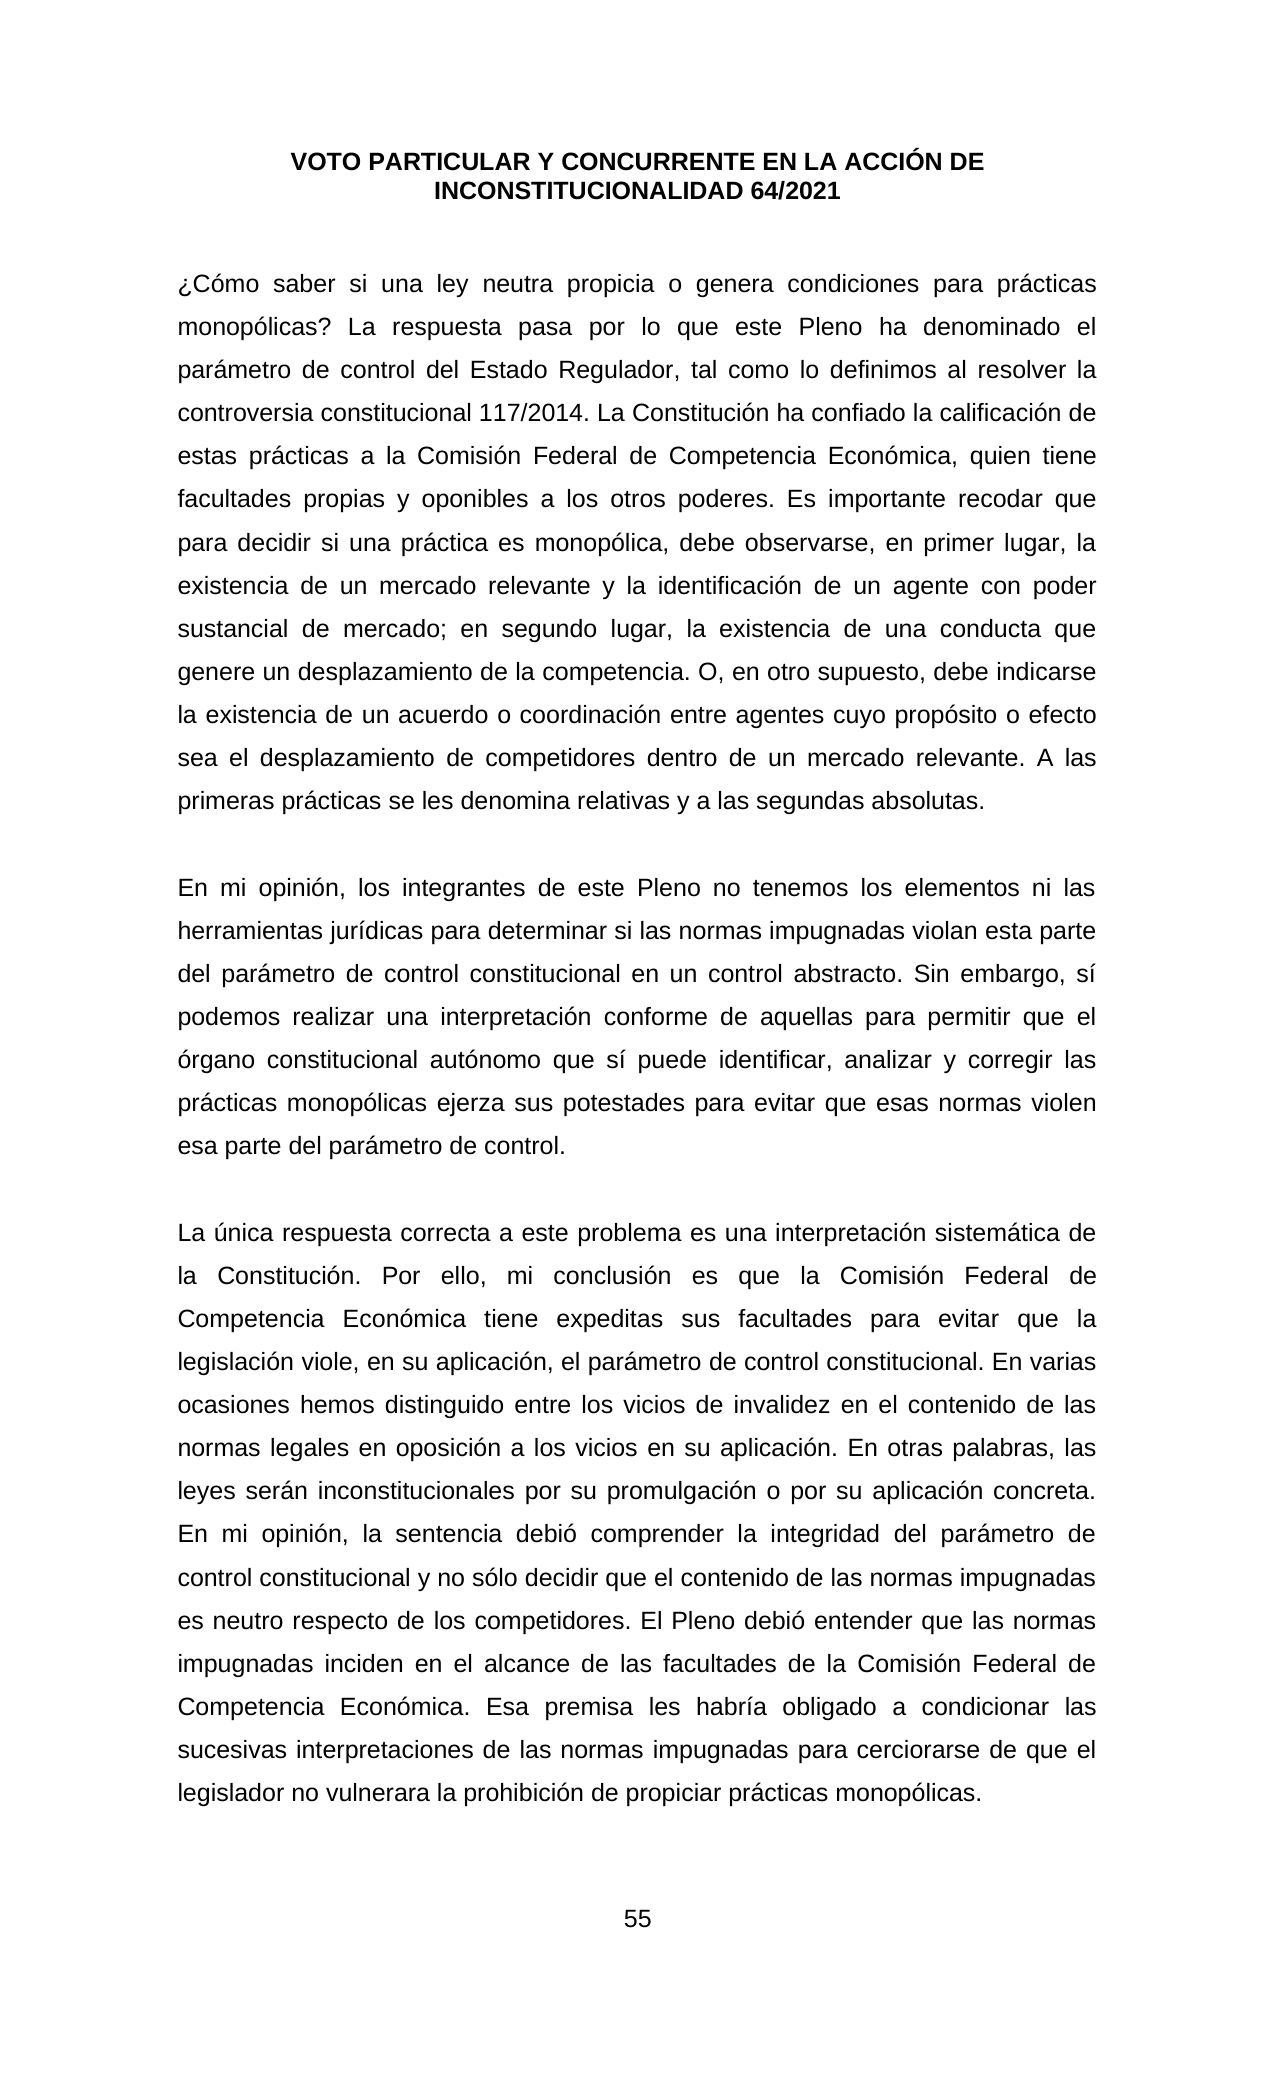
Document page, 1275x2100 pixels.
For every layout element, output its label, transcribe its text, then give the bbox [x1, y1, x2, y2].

text ¿Cómo saber si una ley neutra propicia o genera condiciones para prácticas monopólicas? La respuesta pasa por lo que este Pleno ha denominado el parámetro de control del Estado Regulador, tal como lo definimos al resolver la controversia constitucional 117/2014. La Constitución ha confiado la calificación de estas prácticas a la Comisión Federal de Competencia Económica, quien tiene facultades propias y oponibles a los otros poderes. Es importante recodar que para decidir si una práctica es monopólica, debe observarse, en primer lugar, la existencia de un mercado relevante y la identificación de un agente con poder sustancial de mercado; en segundo lugar, la existencia de una conducta que genere un desplazamiento de la competencia. O, en otro supuesto, debe indicarse la existencia de un acuerdo o coordinación entre agentes cuyo propósito o efecto sea el desplazamiento de competidores dentro de un mercado relevante. A las primeras prácticas se les denomina relativas y a las segundas absolutas. [177, 269, 1098, 815]
text La única respuesta correcta a este problema es una interpretación sistemática de la Constitución. Por ello, mi conclusión es que la Comisión Federal de Competencia Económica tiene expeditas sus facultades para evitar que la legislación viole, en su aplicación, el parámetro de control constitucional. En varias ocasiones hemos distinguido entre los vicios de invalidez en el contenido de las normas legales en oposición a los vicios en su aplicación. En otras palabras, las leyes serán inconstitucionales por su promulgación o por su aplicación concreta. En mi opinión, la sentencia debió comprender la integridad del parámetro de control constitucional y no sólo decidir que el contenido de las normas impugnadas es neutro respecto de los competidores. El Pleno debió entender que las normas impugnadas inciden en el alcance de las facultades de la Comisión Federal de Competencia Económica. Esa premisa les habría obligado a condicionar las sucesivas interpretaciones de las normas impugnadas para cerciorarse de que el legislador no vulnerara la prohibición de propiciar prácticas monopólicas. [177, 1217, 1098, 1807]
text En mi opinión, los integrantes de este Pleno no tenemos los elementos ni las herramientas jurídicas para determinar si las normas impugnadas violan esta parte del parámetro de control constitucional en un control abstracto. Sin embargo, sí podemos realizar una interpretación conforme de aquellas para permitir que el órgano constitucional autónomo que sí puede identificar, analizar y corregir las prácticas monopólicas ejerza sus potestades para evitar que esas normas violen esa parte del parámetro de control. [177, 872, 1098, 1160]
